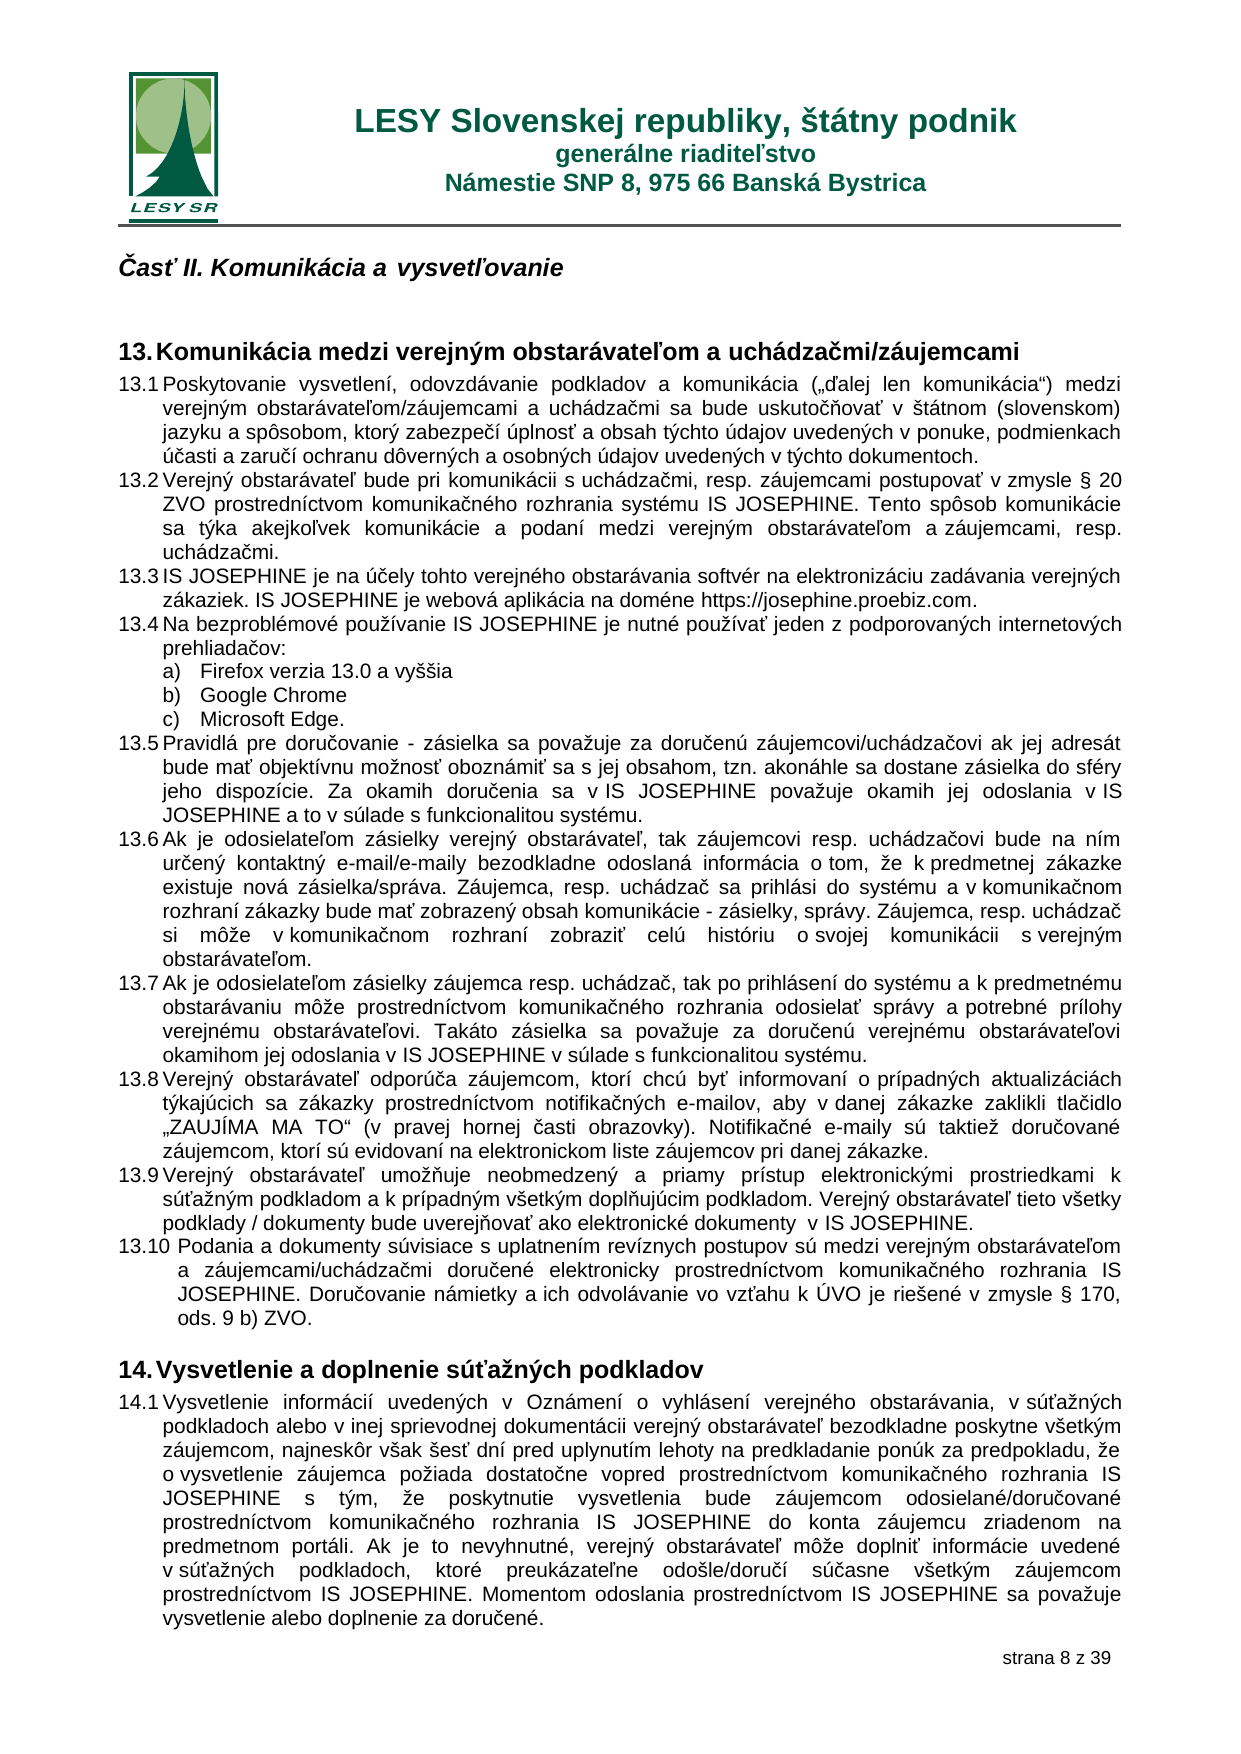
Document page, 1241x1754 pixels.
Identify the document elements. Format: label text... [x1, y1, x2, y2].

subtitle Časť II. Komunikácia a vysvetľovanie [118, 253, 1122, 282]
list IS JOSEPHINE je na účely tohto verejného obstarávania softvér na elektronizáciu zadávania verejných zákaziek. IS JOSEPHINE je webová aplikácia na doméne https://josephine.proebiz.com. [118, 563, 1122, 611]
subtitle Vysvetlenie a doplnenie súťažných podkladov [118, 1355, 1122, 1384]
list Podania a dokumenty súvisiace s uplatnením revíznych postupov sú medzi verejným obstarávateľom a záujemcami/uchádzačmi doručené elektronicky prostredníctvom komunikačného rozhrania IS JOSEPHINE. Doručovanie námietky a ich odvolávanie vo vzťahu k ÚVO je riešené v zmysle § 170, ods. 9 b) ZVO. [118, 1234, 1122, 1330]
list Poskytovanie vysvetlení, odovzdávanie podkladov a komunikácia („ďalej len komunikácia“) medzi verejným obstarávateľom/záujemcami a uchádzačmi sa bude uskutočňovať v štátnom (slovenskom) jazyku a spôsobom, ktorý zabezpečí úplnosť a obsah týchto údajov uvedených v ponuke, podmienkach účasti a zaručí ochranu dôverných a osobných údajov uvedených v týchto dokumentoch. [118, 372, 1122, 468]
subtitle Komunikácia medzi verejným obstarávateľom a uchádzačmi/záujemcami [118, 337, 1122, 366]
list Microsoft Edge. [162, 707, 1122, 731]
list Verejný obstarávateľ odporúča záujemcom, ktorí chcú byť informovaní o prípadných aktualizáciách týkajúcich sa zákazky prostredníctvom notifikačných e-mailov, aby v danej zákazke zaklikli tlačidlo „ZAUJÍMA MA TO“ (v pravej hornej časti obrazovky). Notifikačné e-maily sú taktiež doručované záujemcom, ktorí sú evidovaní na elektronickom liste záujemcov pri danej zákazke. [118, 1067, 1122, 1162]
list Pravidlá pre doručovanie - zásielka sa považuje za doručenú záujemcovi/uchádzačovi ak jej adresát bude mať objektívnu možnosť oboznámiť sa s jej obsahom, tzn. akonáhle sa dostane zásielka do sféry jeho dispozície. Za okamih doručenia sa v IS JOSEPHINE považuje okamih jej odoslania v IS JOSEPHINE a to v súlade s funkcionalitou systému. [118, 731, 1122, 827]
list Ak je odosielateľom zásielky záujemca resp. uchádzač, tak po prihlásení do systému a k predmetnému obstarávaniu môže prostredníctvom komunikačného rozhrania odosielať správy a potrebné prílohy verejnému obstarávateľovi. Takáto zásielka sa považuje za doručenú verejnému obstarávateľovi okamihom jej odoslania v IS JOSEPHINE v súlade s funkcionalitou systému. [118, 971, 1122, 1067]
list Vysvetlenie informácií uvedených v Oznámení o vyhlásení verejného obstarávania, v súťažných podkladoch alebo v inej sprievodnej dokumentácii verejný obstarávateľ bezodkladne poskytne všetkým záujemcom, najneskôr však šesť dní pred uplynutím lehoty na predkladanie ponúk za predpokladu, že o vysvetlenie záujemca požiada dostatočne vopred prostredníctvom komunikačného rozhrania IS JOSEPHINE s tým, že poskytnutie vysvetlenia bude záujemcom odosielané/doručované prostredníctvom komunikačného rozhrania IS JOSEPHINE do konta záujemcu zriadenom na predmetnom portáli. Ak je to nevyhnutné, verejný obstarávateľ môže doplniť informácie uvedené v súťažných podkladoch, ktoré preukázateľne odošle/doručí súčasne všetkým záujemcom prostredníctvom IS JOSEPHINE. Momentom odoslania prostredníctvom IS JOSEPHINE sa považuje vysvetlenie alebo doplnenie za doručené. [118, 1390, 1122, 1630]
list Na bezproblémové používanie IS JOSEPHINE je nutné používať jeden z podporovaných internetových prehliadačov: [118, 611, 1122, 659]
list Firefox verzia 13.0 a vyššia [162, 659, 1122, 683]
list Verejný obstarávateľ umožňuje neobmedzený a priamy prístup elektronickými prostriedkami k súťažným podkladom a k prípadným všetkým doplňujúcim podkladom. Verejný obstarávateľ tieto všetky podklady / dokumenty bude uverejňovať ako elektronické dokumenty v IS JOSEPHINE. [118, 1162, 1122, 1234]
list Verejný obstarávateľ bude pri komunikácii s uchádzačmi, resp. záujemcami postupovať v zmysle § 20 ZVO prostredníctvom komunikačného rozhrania systému IS JOSEPHINE. Tento spôsob komunikácie sa týka akejkoľvek komunikácie a podaní medzi verejným obstarávateľom a záujemcami, resp. uchádzačmi. [118, 468, 1122, 563]
list Ak je odosielateľom zásielky verejný obstarávateľ, tak záujemcovi resp. uchádzačovi bude na ním určený kontaktný e-mail/e-maily bezodkladne odoslaná informácia o tom, že k predmetnej zákazke existuje nová zásielka/správa. Záujemca, resp. uchádzač sa prihlási do systému a v komunikačnom rozhraní zákazky bude mať zobrazený obsah komunikácie - zásielky, správy. Záujemca, resp. uchádzač si môže v komunikačnom rozhraní zobraziť celú históriu o svojej komunikácii s verejným obstarávateľom. [118, 827, 1122, 971]
list Google Chrome [162, 683, 1122, 707]
